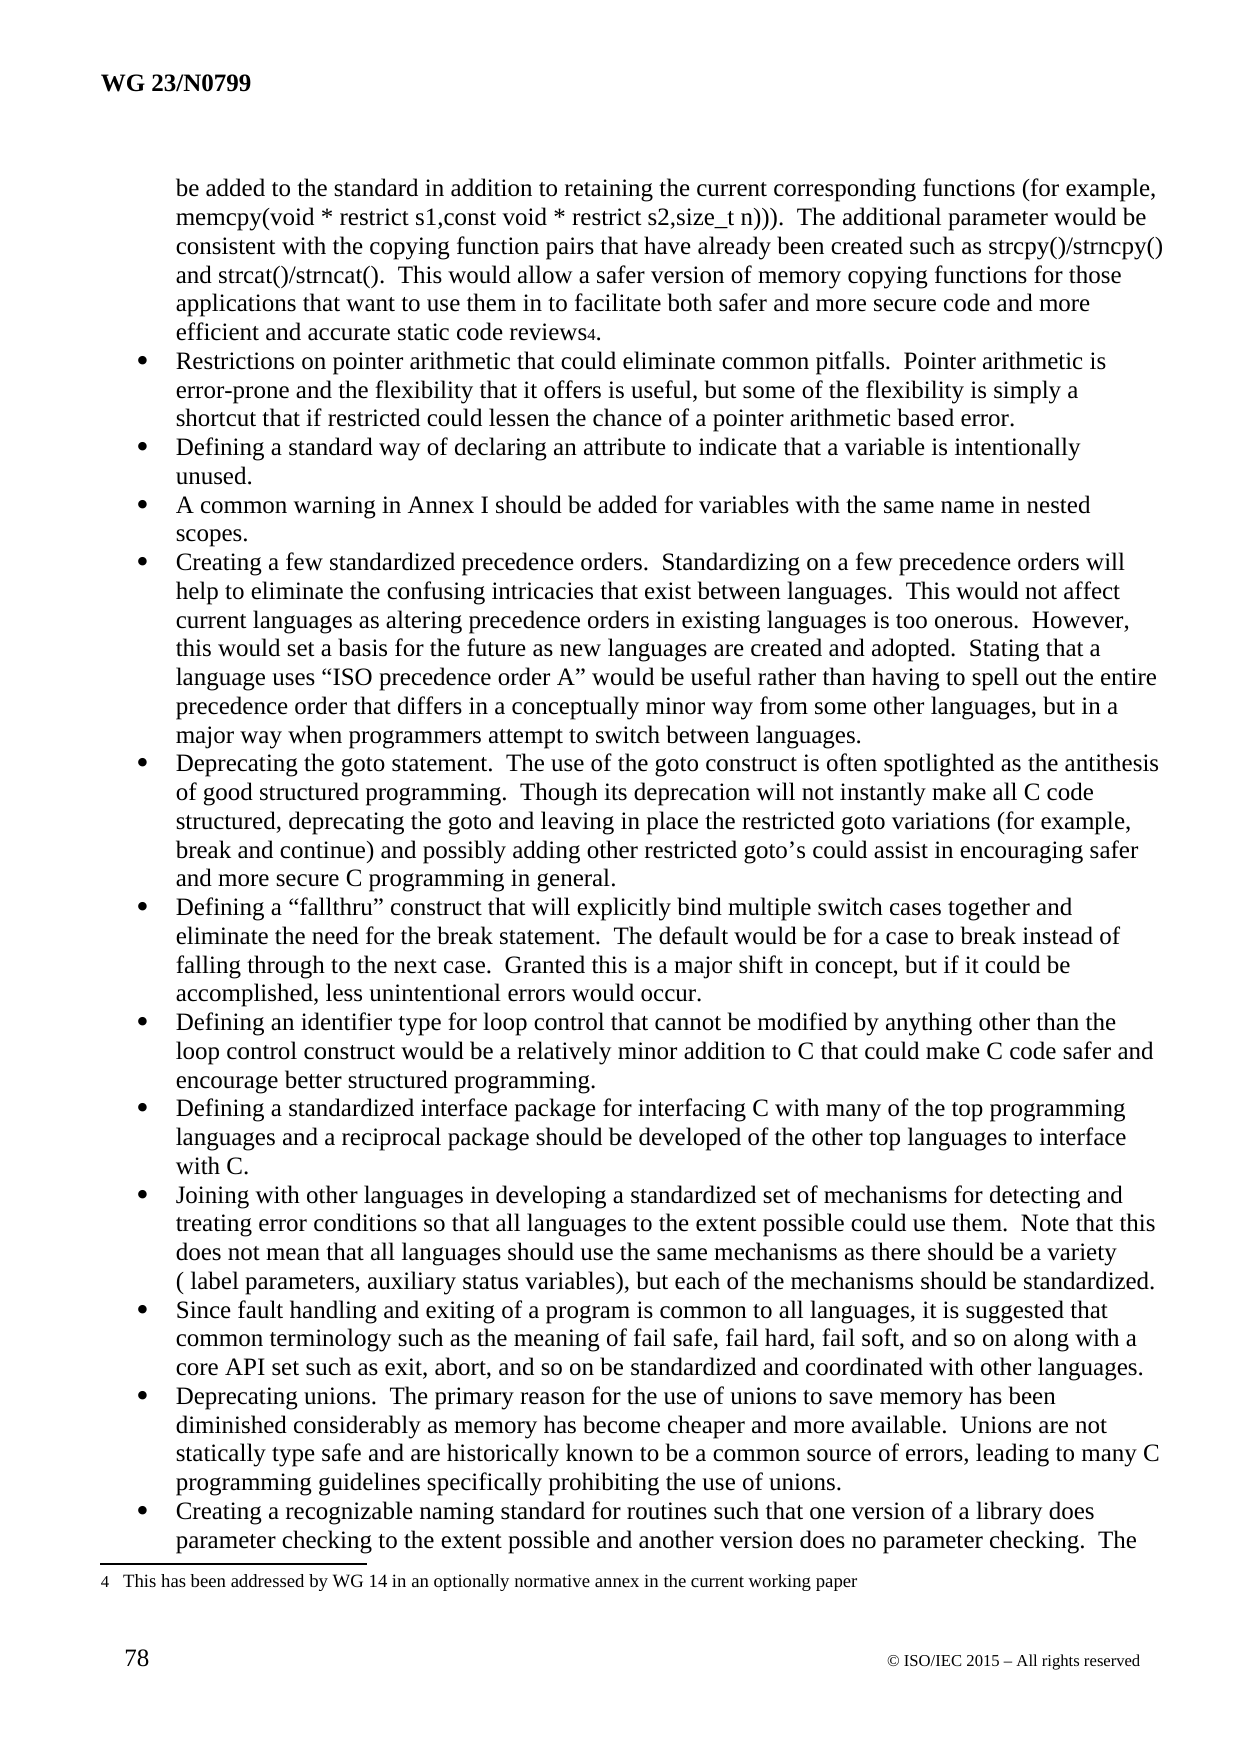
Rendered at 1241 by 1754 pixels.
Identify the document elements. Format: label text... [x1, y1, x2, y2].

list Defining a standardized interface package for interfacing C with many of the top programming languages and a reciprocal package should be developed of the other top languages to interface with C. [138, 1093, 1164, 1180]
list Since fault handling and exiting of a program is common to all languages, it is suggested that common terminology such as the meaning of fail safe, fail hard, fail soft, and so on along with a core API set such as exit, abort, and so on be standardized and coordinated with other languages. [138, 1295, 1164, 1381]
list Restrictions on pointer arithmetic that could eliminate common pitfalls. Pointer arithmetic is error-prone and the flexibility that it offers is useful, but some of the flexibility is simply a shortcut that if restricted could lessen the chance of a pointer arithmetic based error. [138, 346, 1164, 432]
list Defining a standard way of declaring an attribute to indicate that a variable is intentionally unused. [138, 432, 1164, 490]
list Deprecating the goto statement. The use of the goto construct is often spotlighted as the antithesis of good structured programming. Though its deprecation will not instantly make all C code structured, deprecating the goto and leaving in place the restricted goto variations (for example, break and continue) and possibly adding other restricted goto’s could assist in encouraging safer and more secure C programming in general. [138, 748, 1164, 892]
list Deprecating unions. The primary reason for the use of unions to save memory has been diminished considerably as memory has become cheaper and more available. Unions are not statically type safe and are historically known to be a common source of errors, leading to many C programming guidelines specifically prohibiting the use of unions. [138, 1381, 1164, 1496]
list A common warning in Annex I should be added for variables with the same name in nested scopes. [138, 490, 1164, 547]
list Joining with other languages in developing a standardized set of mechanisms for detecting and treating error conditions so that all languages to the extent possible could use them. Note that this does not mean that all languages should use the same mechanisms as there should be a variety ( label parameters, auxiliary status variables), but each of the mechanisms should be standardized. [138, 1180, 1164, 1295]
list Defining an identifier type for loop control that cannot be modified by anything other than the loop control construct would be a relatively minor addition to C that could make C code safer and encourage better structured programming. [138, 1007, 1164, 1093]
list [138, 173, 1164, 346]
list Defining a “fallthru” construct that will explicitly bind multiple switch cases together and eliminate the need for the break statement. The default would be for a case to break instead of falling through to the next case. Granted this is a major shift in concept, but if it could be accomplished, less unintentional errors would occur. [138, 892, 1164, 1007]
list Creating a few standardized precedence orders. Standardizing on a few precedence orders will help to eliminate the confusing intricacies that exist between languages. This would not affect current languages as altering precedence orders in existing languages is too onerous. However, this would set a basis for the future as new languages are created and adopted. Stating that a language uses “ISO precedence order A” would be useful rather than having to spell out the entire precedence order that differs in a conceptually minor way from some other languages, but in a major way when programmers attempt to switch between languages. [138, 547, 1164, 748]
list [138, 1496, 1164, 1553]
